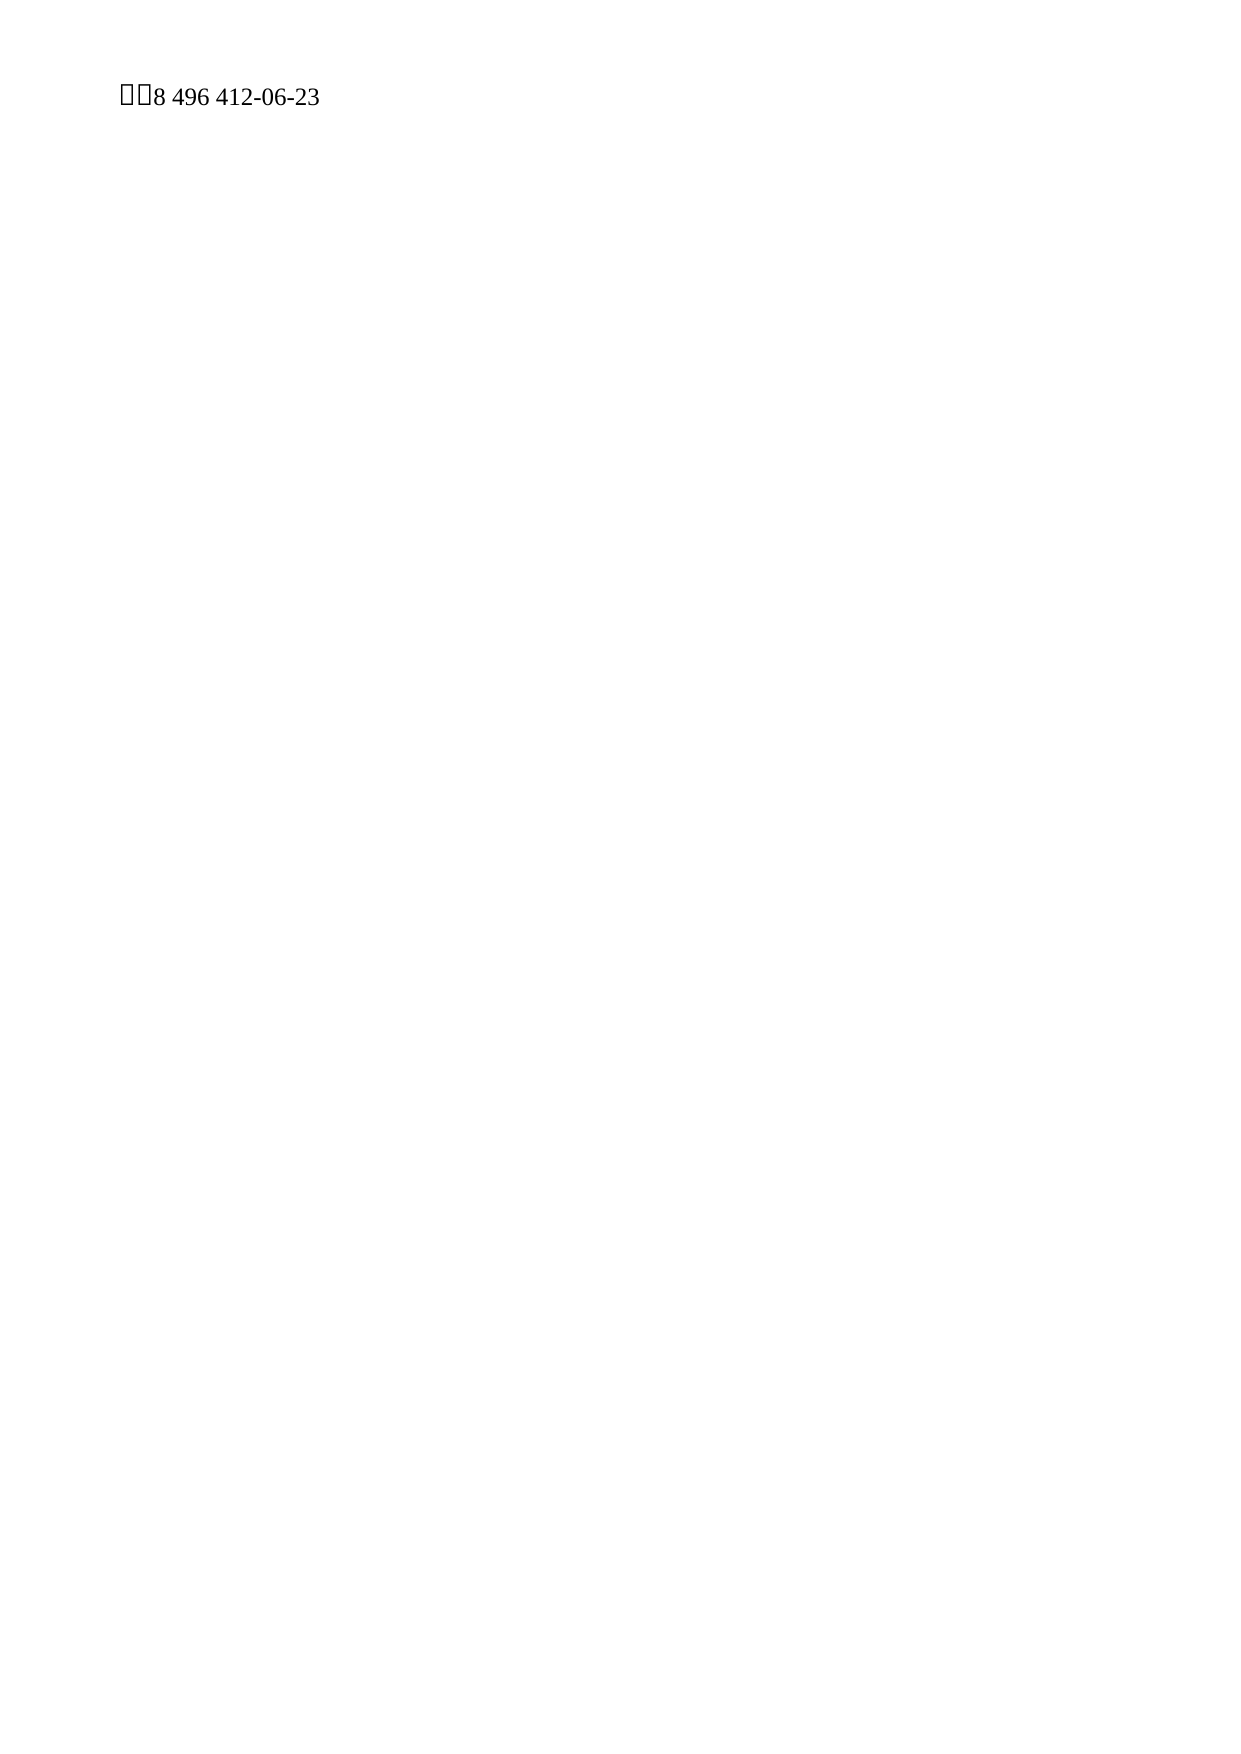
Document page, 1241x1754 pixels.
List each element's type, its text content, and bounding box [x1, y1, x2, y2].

text 8 496 412-06-23 [118, 74, 1181, 113]
